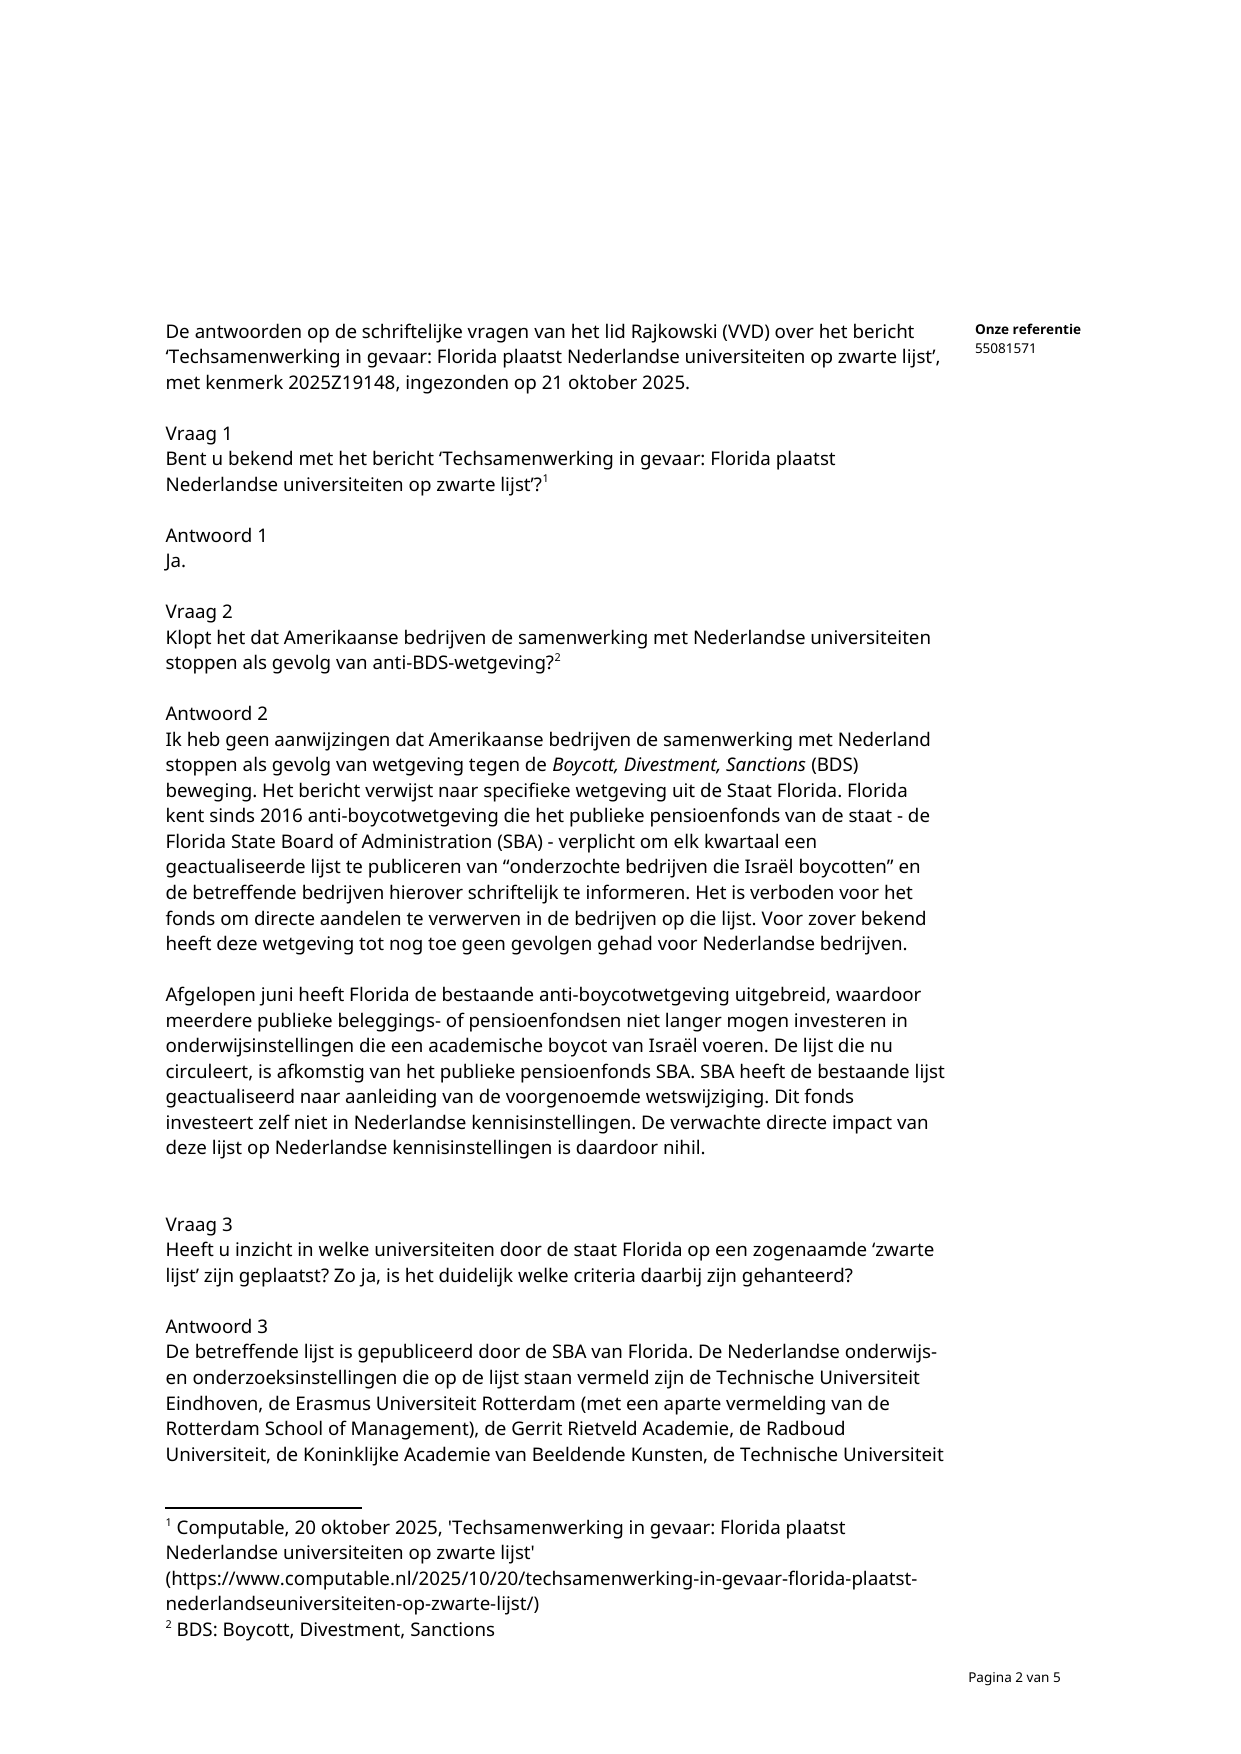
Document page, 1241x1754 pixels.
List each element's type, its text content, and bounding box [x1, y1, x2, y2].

text De antwoorden op de schriftelijke vragen van het lid Rajkowski (VVD) over het bericht ‘Techsamenwerking in gevaar: Florida plaatst Nederlandse universiteiten op zwarte lijst’, met kenmerk 2025Z19148, ingezonden op 21 oktober 2025. [165, 318, 947, 394]
text Ja. [165, 548, 947, 573]
text Vraag 2 [165, 599, 947, 624]
text Antwoord 2 [165, 701, 947, 726]
text Antwoord 3 [165, 1313, 947, 1339]
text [165, 1339, 947, 1466]
text Bent u bekend met het bericht ‘Techsamenwerking in gevaar: Florida plaatst Nederlandse universiteiten op zwarte lijst’? [165, 446, 947, 497]
text Klopt het dat Amerikaanse bedrijven de samenwerking met Nederlandse universiteiten stoppen als gevolg van anti-BDS-wetgeving? [165, 624, 947, 675]
text Antwoord 1 [165, 522, 947, 548]
text Heeft u inzicht in welke universiteiten door de staat Florida op een zogenaamde ‘zwarte lijst’ zijn geplaatst? Zo ja, is het duidelijk welke criteria daarbij zijn gehanteerd? [165, 1237, 947, 1288]
text Vraag 3 [165, 1211, 947, 1237]
text Afgelopen juni heeft Florida de bestaande anti-boycotwetgeving uitgebreid, waardoor meerdere publieke beleggings- of pensioenfondsen niet langer mogen investeren in onderwijsinstellingen die een academische boycot van Israël voeren. De lijst die nu circuleert, is afkomstig van het publieke pensioenfonds SBA. SBA heeft de bestaande lijst geactualiseerd naar aanleiding van de voorgenoemde wetswijziging. Dit fonds investeert zelf niet in Nederlandse kennisinstellingen. De verwachte directe impact van deze lijst op Nederlandse kennisinstellingen is daardoor nihil. [165, 981, 947, 1160]
text Vraag 1 [165, 420, 947, 446]
text Ik heb geen aanwijzingen dat Amerikaanse bedrijven de samenwerking met Nederland stoppen als gevolg van wetgeving tegen de Boycott, Divestment, Sanctions (BDS) beweging. Het bericht verwijst naar specifieke wetgeving uit de Staat Florida. Florida kent sinds 2016 anti-boycotwetgeving die het publieke pensioenfonds van de staat - de Florida State Board of Administration (SBA) - verplicht om elk kwartaal een geactualiseerde lijst te publiceren van “onderzochte bedrijven die Israël boycotten” en de betreffende bedrijven hierover schriftelijk te informeren. Het is verboden voor het fonds om directe aandelen te verwerven in de bedrijven op die lijst. Voor zover bekend heeft deze wetgeving tot nog toe geen gevolgen gehad voor Nederlandse bedrijven. [165, 726, 947, 956]
